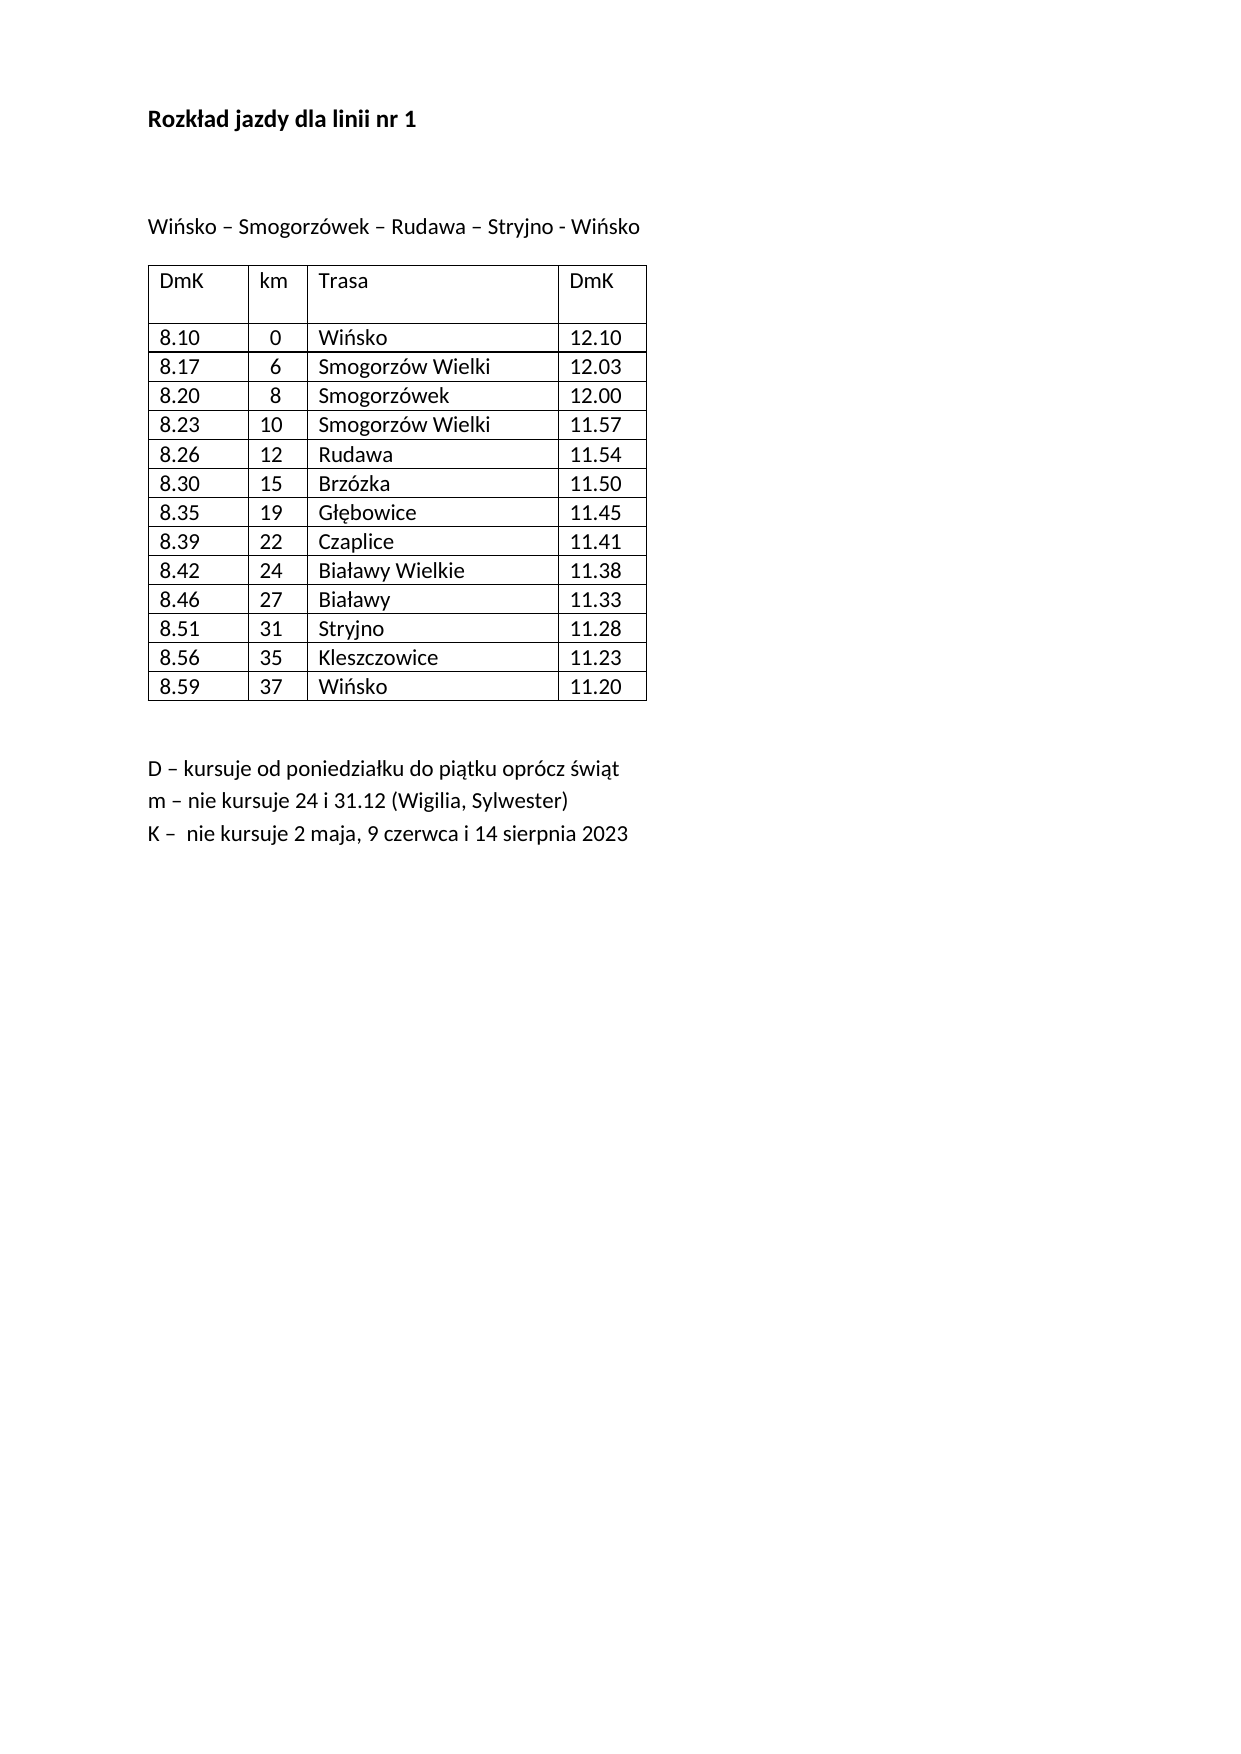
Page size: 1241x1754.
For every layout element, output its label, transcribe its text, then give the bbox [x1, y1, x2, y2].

table_cell 8.20 [149, 382, 248, 409]
table_cell 11.33 [559, 585, 646, 613]
table_cell Smogorzówek [308, 382, 558, 409]
table_cell 11.57 [559, 411, 646, 439]
table_cell Czaplice [308, 527, 558, 555]
table_cell 31 [249, 614, 307, 642]
text D – kursuje od poniedziałku do piątku oprócz świąt [148, 754, 1093, 782]
table_cell 8.39 [149, 527, 248, 555]
table_header DmK [149, 266, 248, 322]
table_cell 11.38 [559, 556, 646, 584]
table_cell 8.35 [149, 498, 248, 526]
table_cell 19 [249, 498, 307, 526]
table_cell 22 [249, 527, 307, 555]
table_cell 8.30 [149, 469, 248, 497]
table_cell 8.46 [149, 585, 248, 613]
table_cell Głębowice [308, 498, 558, 526]
table_cell 12.00 [559, 382, 646, 409]
table_cell Smogorzów Wielki [308, 411, 558, 439]
table_cell 24 [249, 556, 307, 584]
table_cell Białawy Wielkie [308, 556, 558, 584]
table_cell 8.10 [149, 324, 248, 351]
table_cell 12 [249, 440, 307, 468]
table_header Trasa [308, 266, 558, 322]
table_header DmK [559, 266, 646, 322]
table_header km [249, 266, 307, 322]
table_cell Brzózka [308, 469, 558, 497]
table_cell 8.56 [149, 643, 248, 671]
table_cell 8.23 [149, 411, 248, 439]
table_cell 35 [249, 643, 307, 671]
table_cell 0 [249, 324, 307, 351]
table_cell 15 [249, 469, 307, 497]
table_cell Stryjno [308, 614, 558, 642]
table_cell Wińsko [308, 324, 558, 351]
table_cell 8.26 [149, 440, 248, 468]
table_cell 12.03 [559, 353, 646, 381]
table_cell 11.54 [559, 440, 646, 468]
table_cell 11.50 [559, 469, 646, 497]
table_cell 11.28 [559, 614, 646, 642]
table_cell 8.59 [149, 672, 248, 700]
table_cell Smogorzów Wielki [308, 353, 558, 381]
table_cell Rudawa [308, 440, 558, 468]
table_cell 6 [249, 353, 307, 381]
text Wińsko – Smogorzówek – Rudawa – Stryjno - Wińsko [148, 212, 1093, 240]
table_cell 8 [249, 382, 307, 409]
table_cell 8.51 [149, 614, 248, 642]
table_cell Białawy [308, 585, 558, 613]
table_cell 8.42 [149, 556, 248, 584]
text Rozkład jazdy dla linii nr 1 [148, 103, 1093, 134]
table_cell Wińsko [308, 672, 558, 700]
table_cell 11.23 [559, 643, 646, 671]
table_cell 12.10 [559, 324, 646, 351]
table_cell 11.41 [559, 527, 646, 555]
table_cell Kleszczowice [308, 643, 558, 671]
table_cell 8.17 [149, 353, 248, 381]
text K – nie kursuje 2 maja, 9 czerwca i 14 sierpnia 2023 [148, 819, 1093, 847]
table_cell 11.20 [559, 672, 646, 700]
table_cell 27 [249, 585, 307, 613]
table_cell 11.45 [559, 498, 646, 526]
table_cell 37 [249, 672, 307, 700]
table_cell 10 [249, 411, 307, 439]
text m – nie kursuje 24 i 31.12 (Wigilia, Sylwester) [148, 786, 1093, 814]
